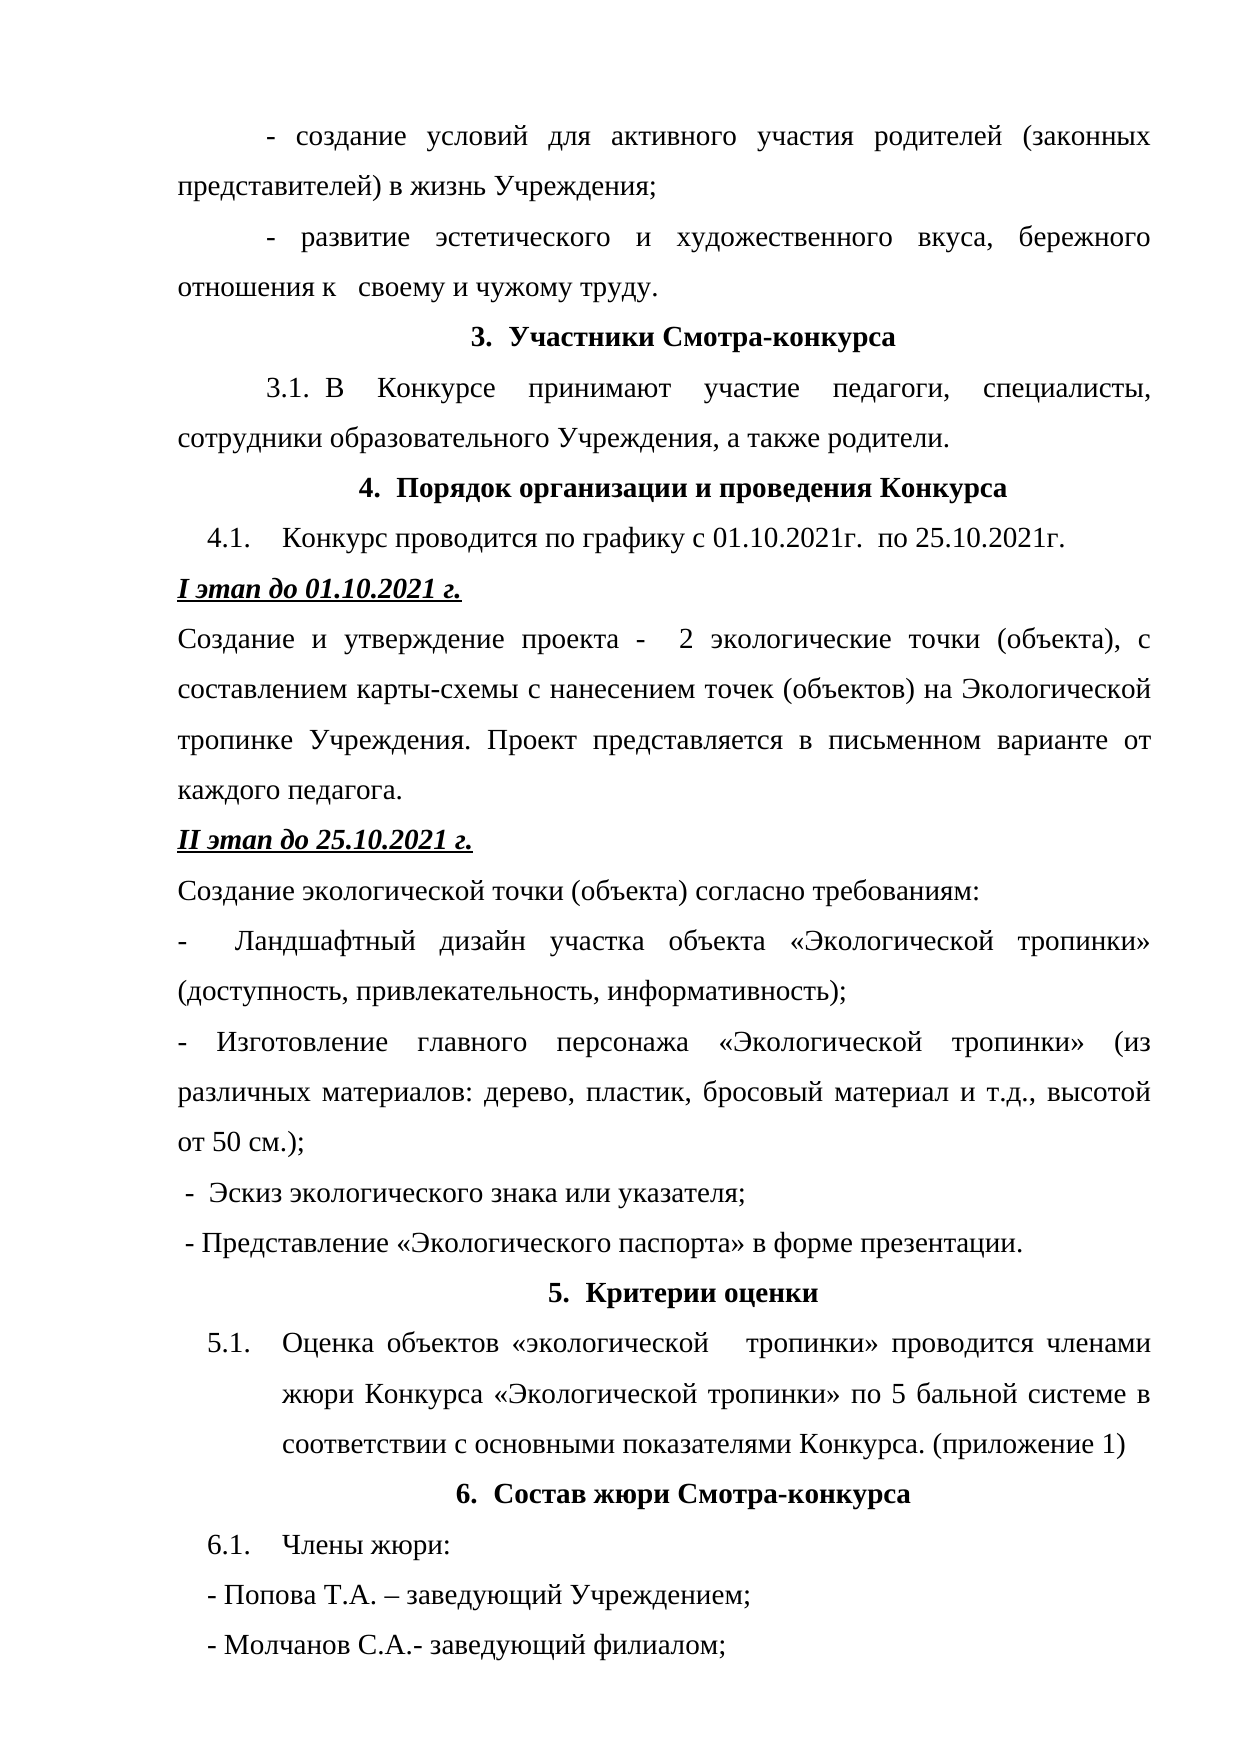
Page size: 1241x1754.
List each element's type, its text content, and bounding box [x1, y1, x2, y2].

text - Молчанов С.А.- заведующий филиалом; [207, 1627, 1152, 1661]
list Члены жюри: [207, 1527, 1152, 1560]
list - развитие эстетического и художественного вкуса, бережного отношения к своему и чужому труду. [177, 219, 1152, 303]
list Конкурс проводится по графику с 01.10.2021г. по 25.10.2021г. [207, 521, 1152, 554]
list Оценка объектов «экологической тропинки» проводится членами жюри Конкурса «Экологической тропинки» по 5 бальной системе в соответствии с основными показателями Конкурса. (приложение 1) [207, 1326, 1152, 1460]
list - создание условий для активного участия родителей (законных представителей) в жизнь Учреждения; [177, 118, 1152, 202]
list I этап до 01.10.2021 г. [177, 571, 1152, 604]
list Критерии оценки [215, 1275, 1152, 1309]
list Участники Смотра-конкурса [215, 319, 1152, 353]
list Создание и утверждение проекта - 2 экологические точки (объекта), с составлением карты-схемы с нанесением точек (объектов) на Экологической тропинке Учреждения. Проект представляется в письменном варианте от каждого педагога. [177, 621, 1152, 806]
list В Конкурсе принимают участие педагоги, специалисты, сотрудники образовательного Учреждения, а также родители. [177, 370, 1152, 453]
text - Попова Т.А. – заведующий Учреждением; [207, 1577, 1152, 1611]
list Состав жюри Смотра-конкурса [215, 1477, 1152, 1510]
list Порядок организации и проведения Конкурса [215, 470, 1152, 504]
list Создание экологической точки (объекта) согласно требованиям: [177, 873, 1152, 906]
list - Эскиз экологического знака или указателя; [177, 1175, 1152, 1208]
list - Ландшафтный дизайн участка объекта «Экологической тропинки» (доступность, привлекательность, информативность); [177, 923, 1152, 1007]
list - Изготовление главного персонажа «Экологической тропинки» (из различных материалов: дерево, пластик, бросовый материал и т.д., высотой от 50 см.); [177, 1024, 1152, 1158]
list - Представление «Экологического паспорта» в форме презентации. [177, 1225, 1152, 1258]
list II этап до 25.10.2021 г. [177, 822, 1152, 856]
